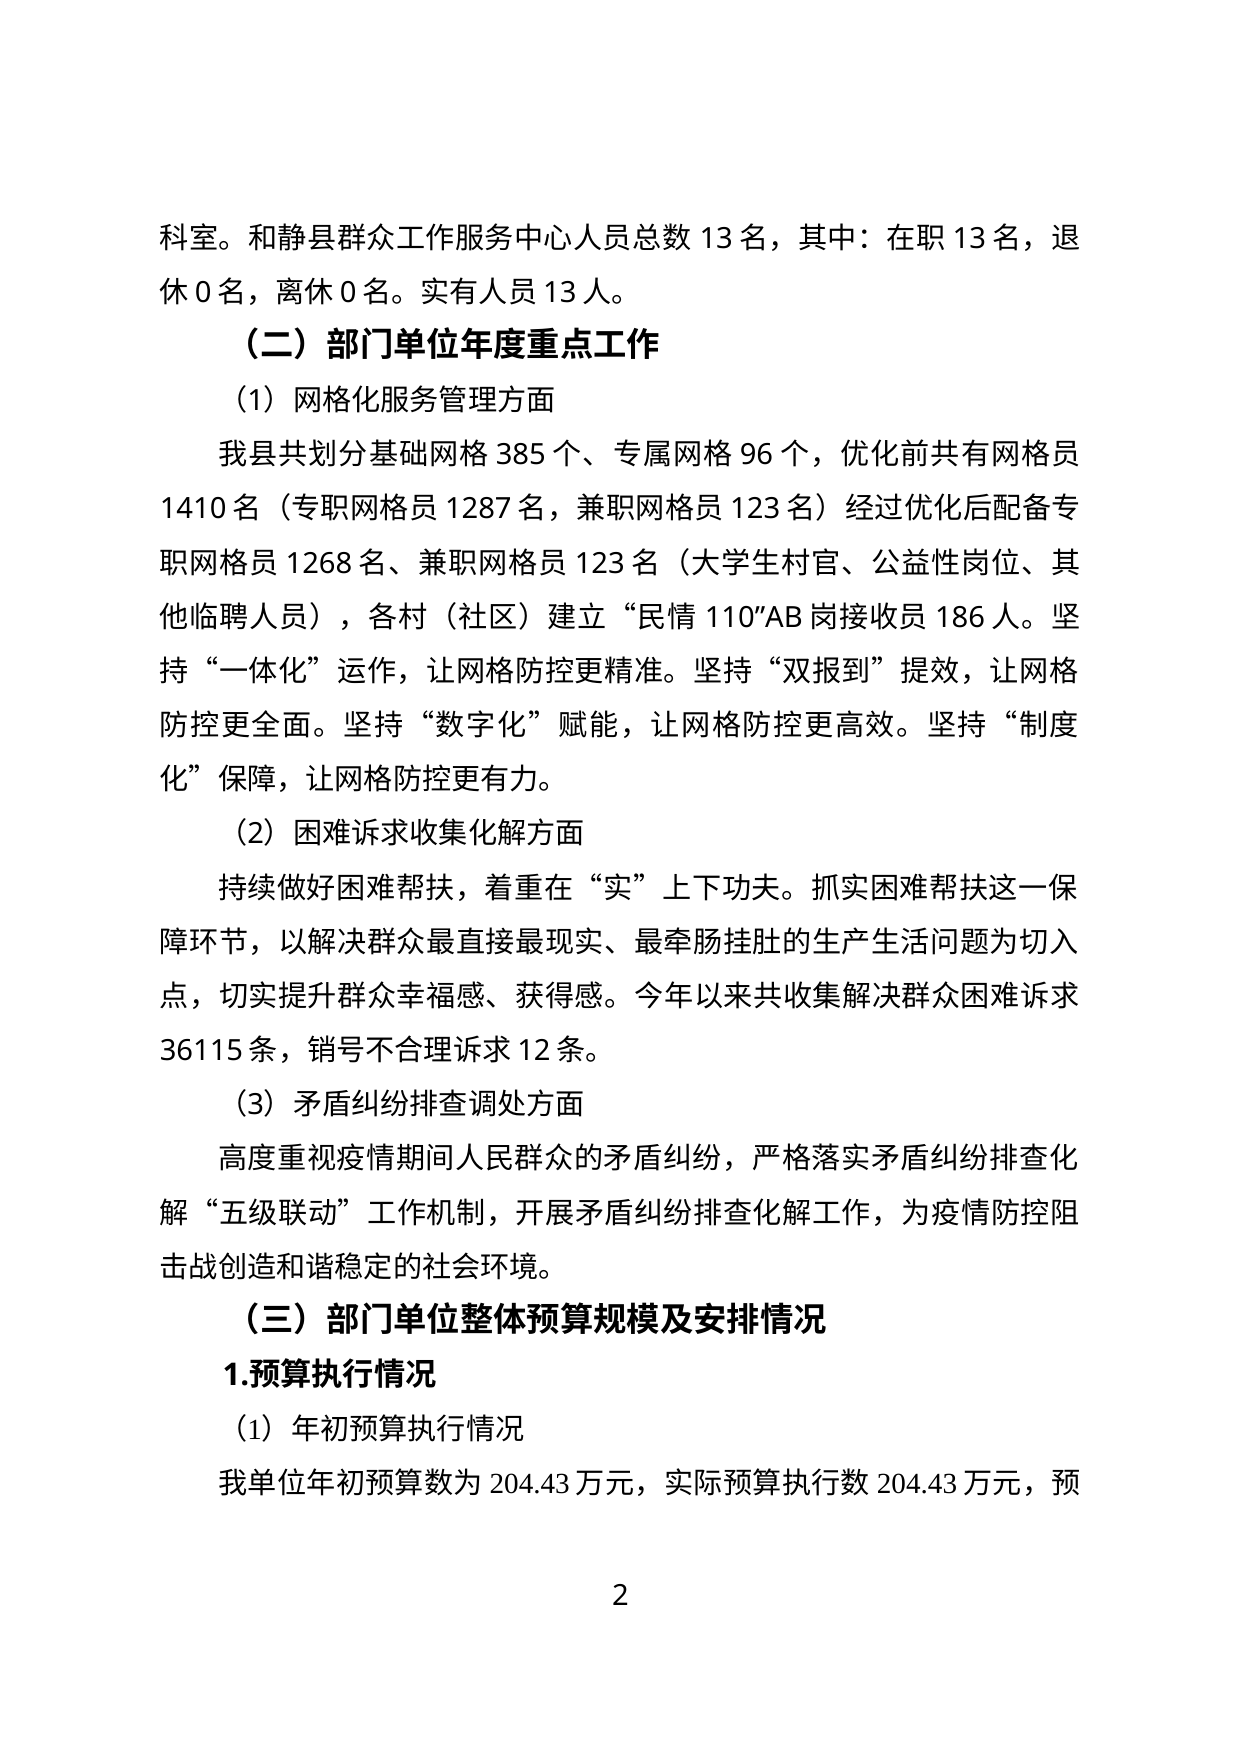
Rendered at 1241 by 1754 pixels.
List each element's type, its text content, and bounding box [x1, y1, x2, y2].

text （1）网格化服务管理方面 [159, 367, 1081, 421]
text 我县共划分基础网格385个、专属网格96个，优化前共有网格员1410名（专职网格员1287名，兼职网格员123名）经过优化后配备专职网格员1268名、兼职网格员123名（大学生村官、公益性岗位、其他临聘人员），各村（社区）建立“民情110”AB岗接收员186人。坚持“一体化”运作，让网格防控更精准。坚持“双报到”提效，让网格防控更全面。坚持“数字化”赋能，让网格防控更高效。坚持“制度化”保障，让网格防控更有力。 [159, 421, 1081, 801]
text （3）矛盾纠纷排查调处方面 [159, 1071, 1081, 1126]
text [159, 1451, 1081, 1505]
subtitle （二）部门单位年度重点工作 [159, 313, 1081, 367]
text 1.预算执行情况 [159, 1342, 1081, 1396]
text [159, 205, 1081, 313]
text 持续做好困难帮扶，着重在“实”上下功夫。抓实困难帮扶这一保障环节，以解决群众最直接最现实、最牵肠挂肚的生产生活问题为切入点，切实提升群众幸福感、获得感。今年以来共收集解决群众困难诉求36115条，销号不合理诉求12条。 [159, 855, 1081, 1071]
text （1）年初预算执行情况 [159, 1396, 1081, 1451]
subtitle （三）部门单位整体预算规模及安排情况 [159, 1288, 1081, 1342]
text （2）困难诉求收集化解方面 [159, 801, 1081, 855]
text 高度重视疫情期间人民群众的矛盾纠纷，严格落实矛盾纠纷排查化解“五级联动”工作机制，开展矛盾纠纷排查化解工作，为疫情防控阻击战创造和谐稳定的社会环境。 [159, 1126, 1081, 1288]
